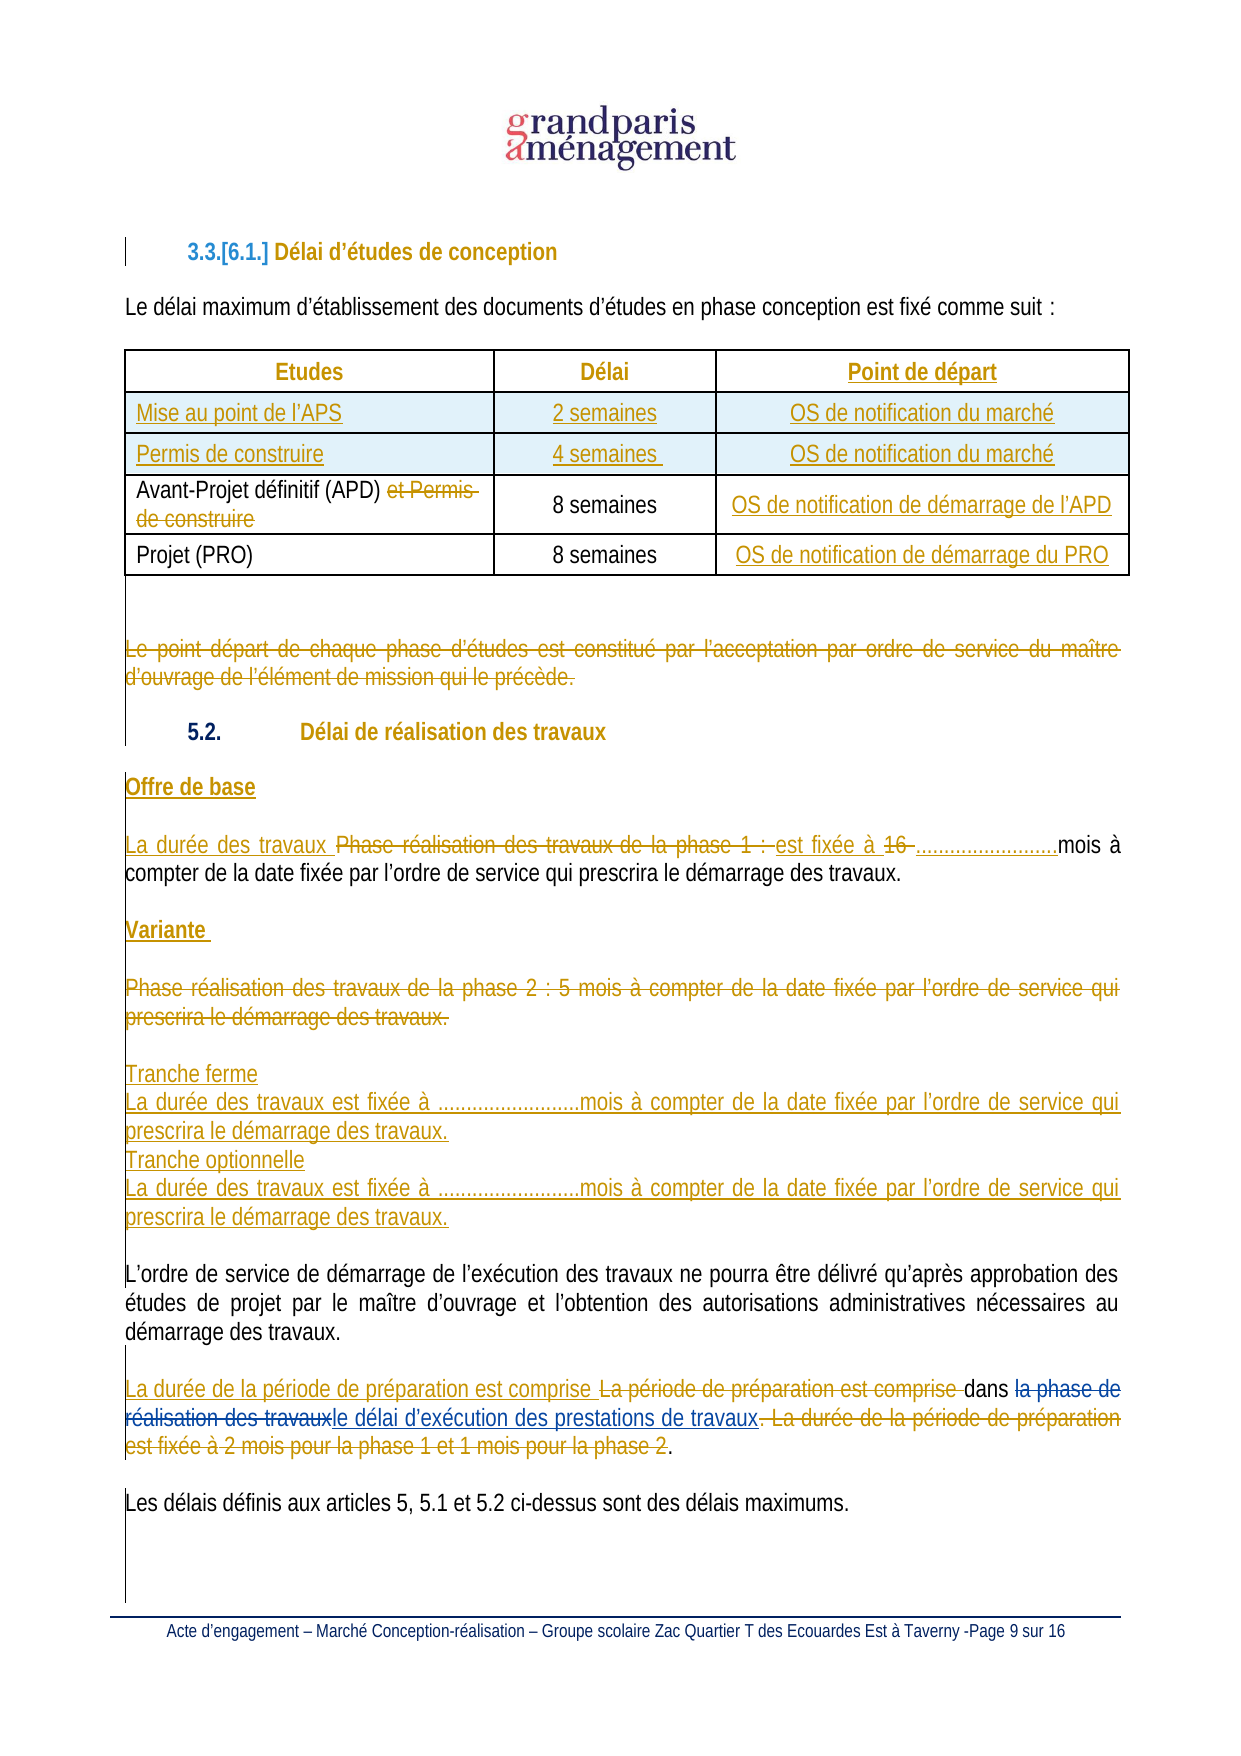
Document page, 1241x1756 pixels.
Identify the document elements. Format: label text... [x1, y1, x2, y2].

text L’ordre de service de démarrage de l’exécution des travaux ne pourra être délivré qu’après approbation des études de projet par le maître d’ouvrage et l’obtention des autorisations administratives nécessaires au démarrage des travaux. [125, 1259, 1121, 1345]
table_header Etudes [126, 351, 493, 391]
table_cell 8 semaines [495, 476, 715, 533]
table_header Délai [495, 351, 715, 391]
table_cell [717, 535, 1128, 574]
subtitle Délai d’études de conception [187, 237, 1121, 266]
table_cell Projet (PRO) [126, 535, 493, 574]
table_cell [717, 476, 1128, 533]
subtitle Délai de réalisation des travaux [187, 717, 1121, 746]
text Le délai maximum d’établissement des documents d’études en phase conception est fixé comme suit : [125, 292, 1121, 321]
text dans . [126, 1374, 1121, 1460]
text mois à compter de la date fixée par l’ordre de service qui prescrira le démarrage des travaux. [126, 829, 1121, 887]
table_cell Avant-Projet définitif (APD) [126, 476, 493, 533]
table_cell 8 semaines [495, 535, 715, 574]
table_header [717, 351, 1128, 391]
text Les délais définis aux articles 5, 5.1 et 5.2 ci-dessus sont des délais maximums. [126, 1488, 1121, 1517]
picture [501, 101, 741, 173]
